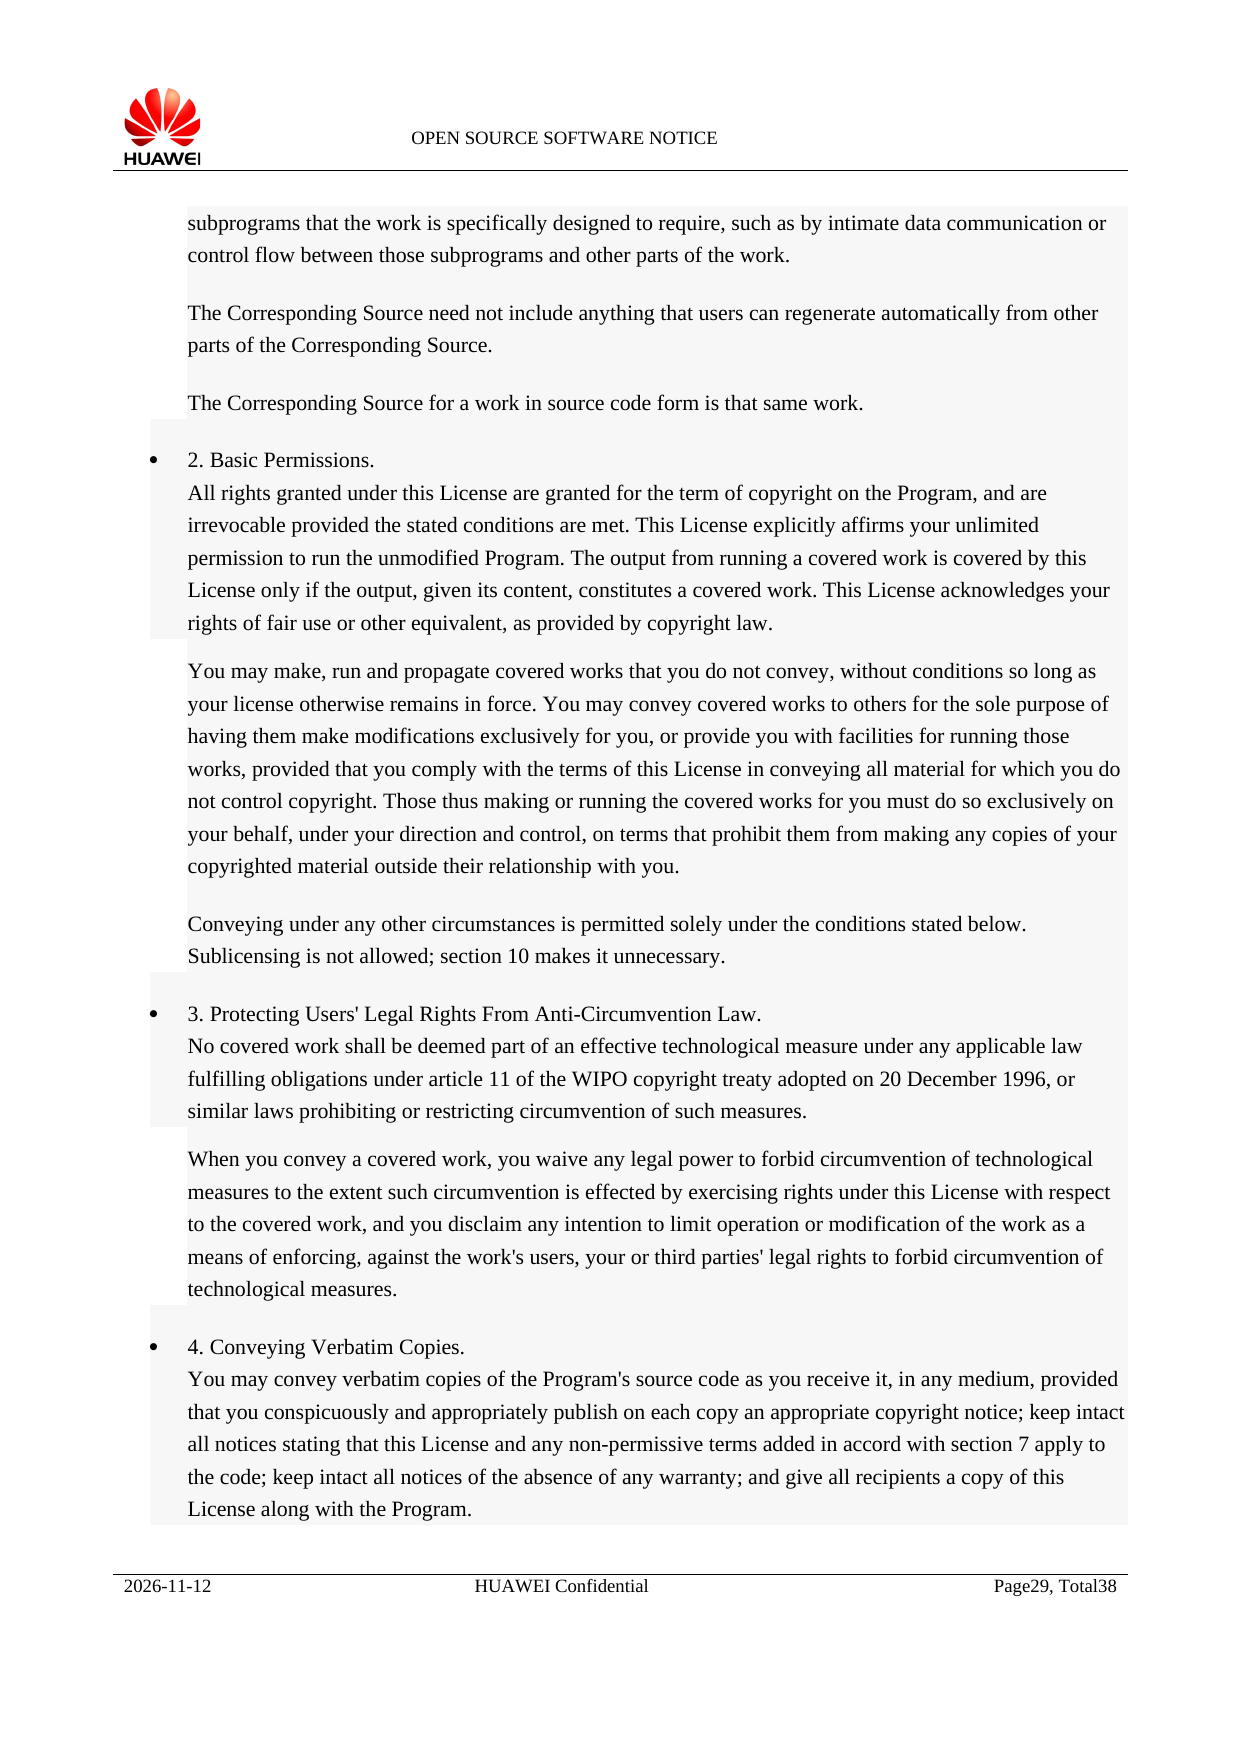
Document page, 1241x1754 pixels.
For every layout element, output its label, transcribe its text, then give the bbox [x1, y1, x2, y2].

list 4. Conveying Verbatim Copies. You may convey verbatim copies of the Program's source code as you receive it, in any medium, provided that you conspicuously and appropriately publish on each copy an appropriate copyright notice; keep intact all notices stating that this License and any non-permissive terms added in accord with section 7 apply to the code; keep intact all notices of the absence of any warranty; and give all recipients a copy of this License along with the Program. [150, 1330, 1128, 1525]
text When you convey a covered work, you waive any legal power to forbid circumvention of technological measures to the extent such circumvention is effected by exercising rights under this License with respect to the covered work, and you disclaim any intention to limit operation or modification of the work as a means of enforcing, against the work's users, your or third parties' legal rights to forbid circumvention of technological measures. [187, 1143, 1128, 1305]
text The Corresponding Source for a work in source code form is that same work. [187, 386, 1128, 419]
list 2. Basic Permissions. All rights granted under this License are granted for the term of copyright on the Program, and are irrevocable provided the stated conditions are met. This License explicitly affirms your unlimited permission to run the unmodified Program. The output from running a covered work is covered by this License only if the output, given its content, constitutes a covered work. This License acknowledges your rights of fair use or other equivalent, as provided by copyright law. [150, 444, 1128, 639]
text You may make, run and propagate covered works that you do not convey, without conditions so long as your license otherwise remains in force. You may convey covered works to others for the sole purpose of having them make modifications exclusively for you, or provide you with facilities for running those works, provided that you comply with the terms of this License in conveying all material for which you do not control copyright. Those thus making or running the covered works for you must do so exclusively on your behalf, under your direction and control, on terms that prohibit them from making any copies of your copyrighted material outside their relationship with you. [187, 654, 1128, 882]
list 3. Protecting Users' Legal Rights From Anti-Circumvention Law. No covered work shall be deemed part of an effective technological measure under any applicable law fulfilling obligations under article 11 of the WIPO copyright treaty adopted on 20 December 1996, or similar laws prohibiting or restricting circumvention of such measures. [150, 997, 1128, 1127]
text Conveying under any other circumstances is permitted solely under the conditions stated below. Sublicensing is not allowed; section 10 makes it unnecessary. [187, 907, 1128, 972]
picture [124, 88, 201, 165]
text The Corresponding Source need not include anything that users can regenerate automatically from other parts of the Corresponding Source. [187, 296, 1128, 361]
